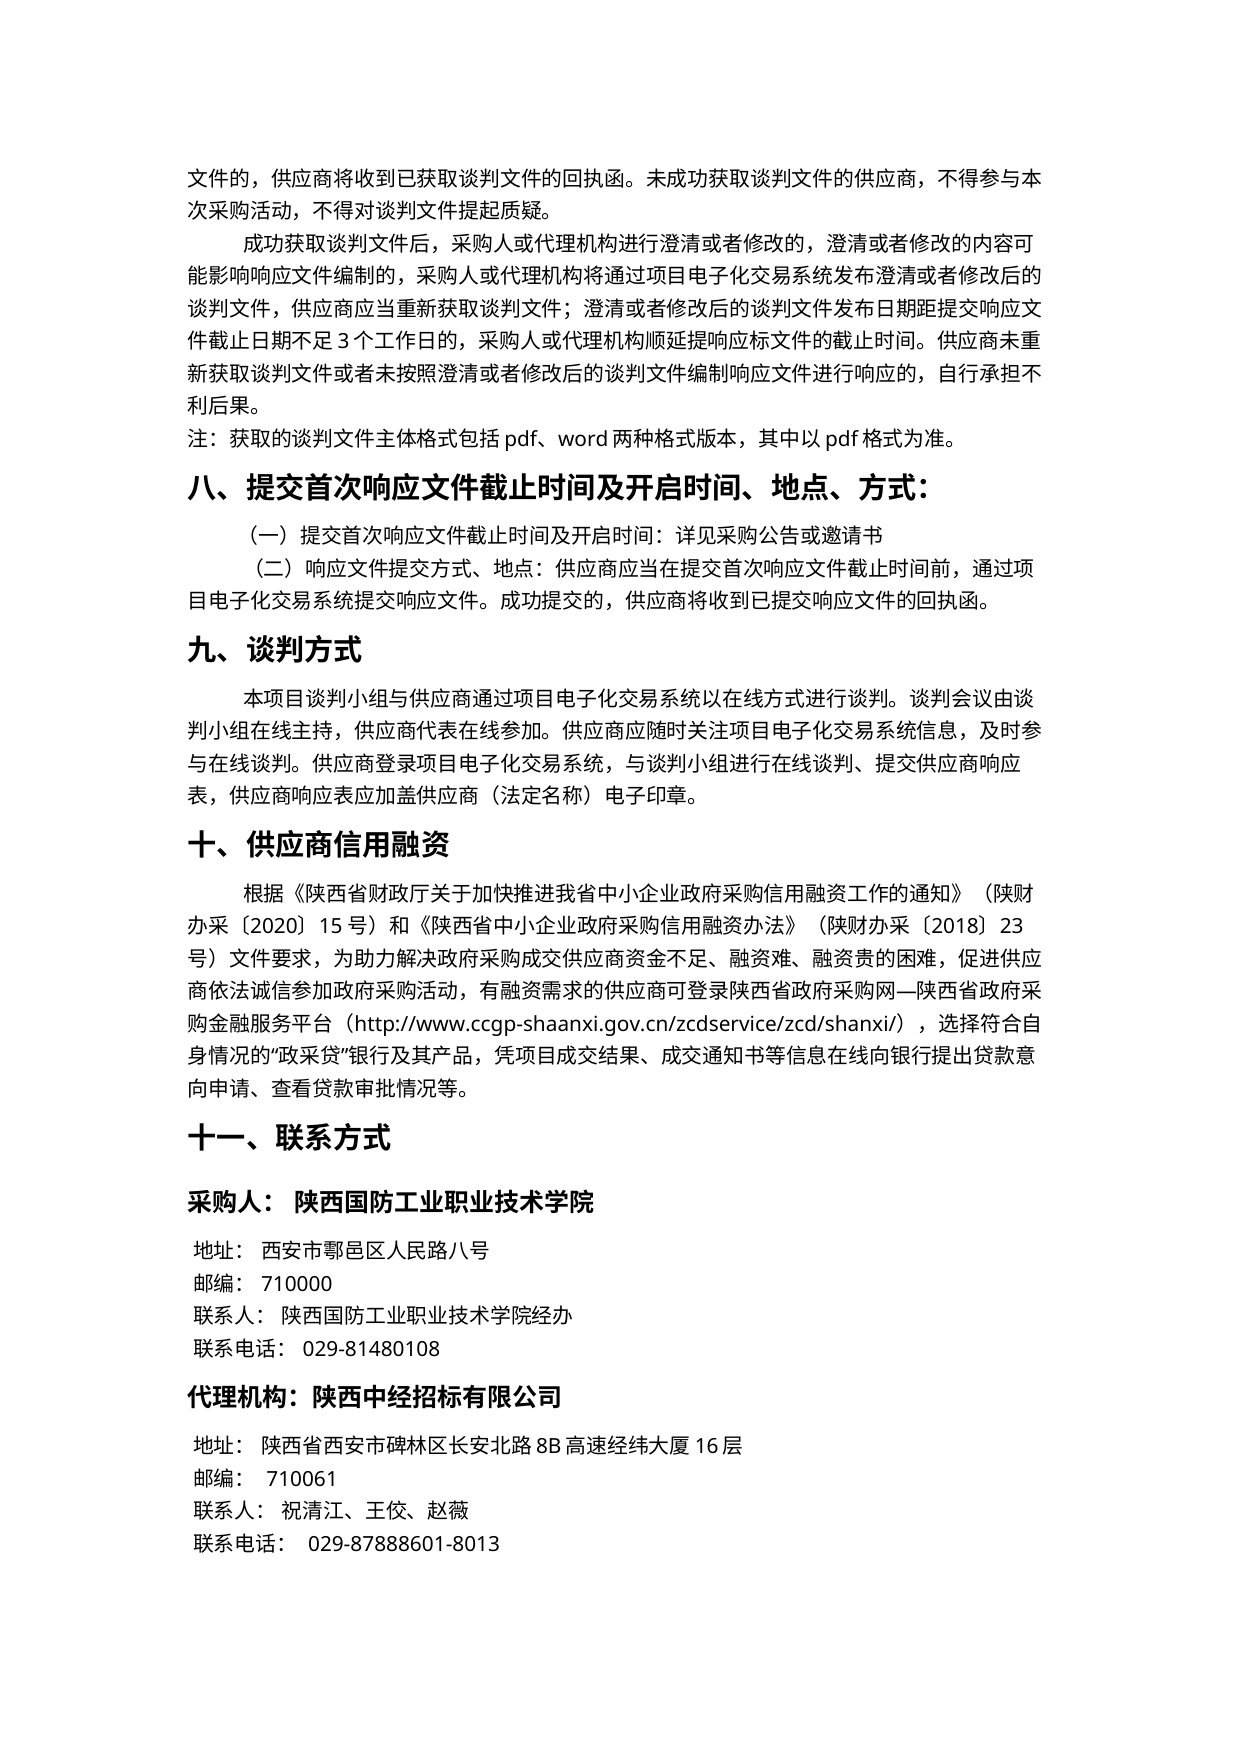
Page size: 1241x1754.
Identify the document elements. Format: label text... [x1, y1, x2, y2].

text 地址： 西安市鄠邑区人民路八号 [187, 1234, 1053, 1267]
text 九、谈判方式 [187, 617, 1053, 682]
text 根据《陕西省财政厅关于加快推进我省中小企业政府采购信用融资工作的通知》（陕财办采〔2020〕15 号）和《陕西省中小企业政府采购信用融资办法》（陕财办采〔2018〕23 号）文件要求，为助力解决政府采购成交供应商资金不足、融资难、融资贵的困难，促进供应商依法诚信参加政府采购活动，有融资需求的供应商可登录陕西省政府采购网—陕西省政府采购金融服务平台（http://www.ccgp-shaanxi.gov.cn/zcdservice/zcd/shanxi/），选择符合自身情况的“政采贷”银行及其产品，凭项目成交结果、成交通知书等信息在线向银行提出贷款意向申请、查看贷款审批情况等。 [187, 877, 1053, 1104]
text 八、提交首次响应文件截止时间及开启时间、地点、方式： [187, 454, 1053, 519]
text 联系电话： 029-81480108 [187, 1332, 1053, 1364]
text 注：获取的谈判文件主体格式包括pdf、word两种格式版本，其中以pdf格式为准。 [187, 422, 1053, 454]
text 联系人： 陕西国防工业职业技术学院经办 [187, 1299, 1053, 1332]
text 联系电话： 029-87888601-8013 [187, 1527, 1053, 1559]
text 本项目谈判小组与供应商通过项目电子化交易系统以在线方式进行谈判。谈判会议由谈判小组在线主持，供应商代表在线参加。供应商应随时关注项目电子化交易系统信息，及时参与在线谈判。供应商登录项目电子化交易系统，与谈判小组进行在线谈判、提交供应商响应表，供应商响应表应加盖供应商（法定名称）电子印章。 [187, 682, 1053, 812]
text （二）响应文件提交方式、地点：供应商应当在提交首次响应文件截止时间前，通过项目电子化交易系统提交响应文件。成功提交的，供应商将收到已提交响应文件的回执函。 [187, 552, 1053, 617]
text 成功获取谈判文件后，采购人或代理机构进行澄清或者修改的，澄清或者修改的内容可能影响响应文件编制的，采购人或代理机构将通过项目电子化交易系统发布澄清或者修改后的谈判文件，供应商应当重新获取谈判文件；澄清或者修改后的谈判文件发布日期距提交响应文件截止日期不足3个工作日的，采购人或代理机构顺延提响应标文件的截止时间。供应商未重新获取谈判文件或者未按照澄清或者修改后的谈判文件编制响应文件进行响应的，自行承担不利后果。 [187, 227, 1053, 422]
text 邮编： 710000 [187, 1267, 1053, 1299]
text （一）提交首次响应文件截止时间及开启时间：详见采购公告或邀请书 [187, 519, 1053, 552]
text 十一、联系方式 [187, 1104, 1053, 1169]
text 邮编： 710061 [187, 1462, 1053, 1494]
text 代理机构：陕西中经招标有限公司 [187, 1364, 1053, 1429]
text 采购人： 陕西国防工业职业技术学院 [187, 1169, 1053, 1234]
text 十、供应商信用融资 [187, 812, 1053, 877]
text 联系人： 祝清江、王佼、赵薇 [187, 1494, 1053, 1527]
text 地址： 陕西省西安市碑林区长安北路8B高速经纬大厦16层 [187, 1429, 1053, 1462]
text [187, 162, 1053, 227]
